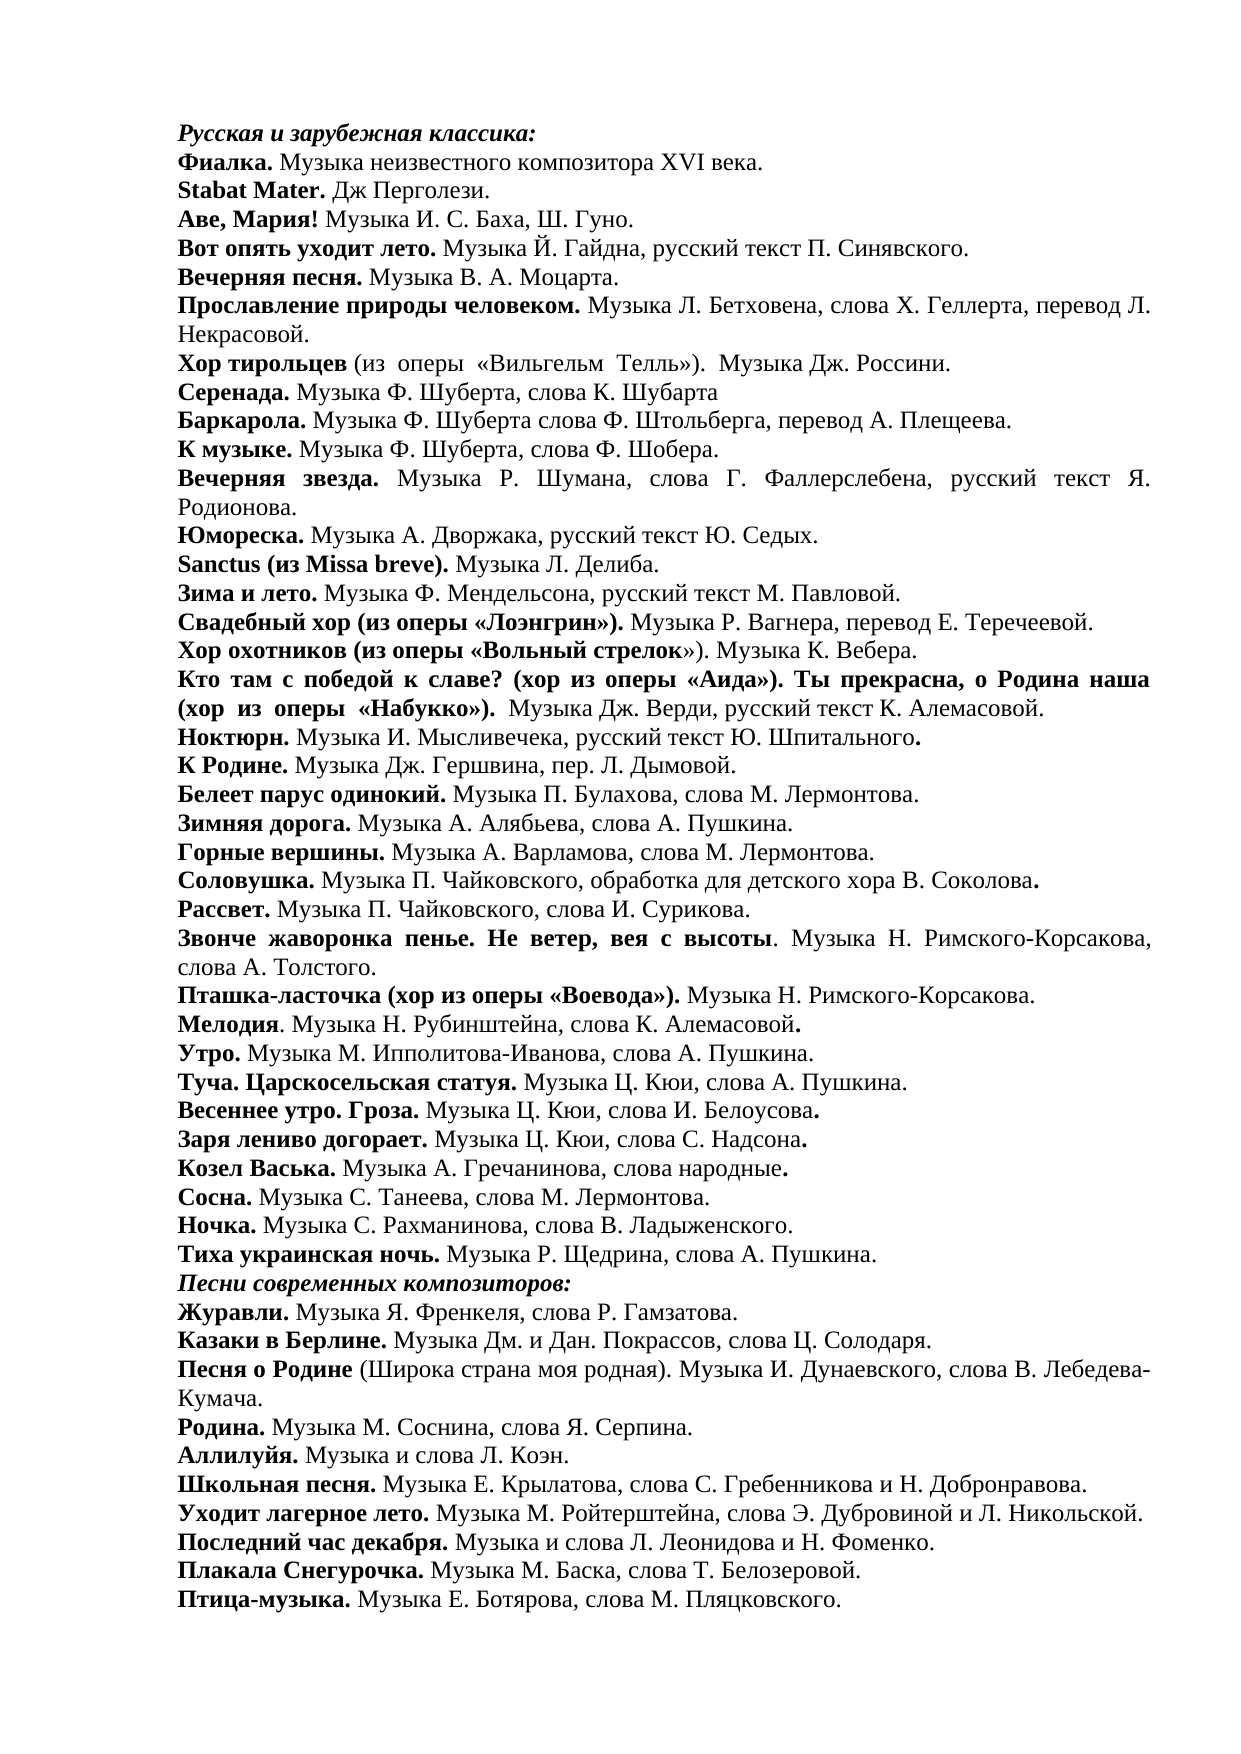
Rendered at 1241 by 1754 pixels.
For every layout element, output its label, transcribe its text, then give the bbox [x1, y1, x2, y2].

text Школьная песня. Музыка Е. Крылатова, слова С. Гребенникова и Н. Добронравова. [177, 1469, 1152, 1498]
text Фиалка. Музыка неизвестного композитора XVI века. [177, 147, 1152, 176]
text Козел Васька. Музыка А. Гречанинова, слова народные. [177, 1153, 1152, 1182]
text Звонче жаворонка пенье. Не ветер, вея с высоты. Музыка Н. Римского-Корсакова, слова А. Толстого. [177, 923, 1152, 981]
text Вечерняя песня. Музыка В. А. Моцарта. [177, 262, 1152, 291]
text Белеет парус одинокий. Музыка П. Булахова, слова М. Лермонтова. [177, 779, 1152, 808]
text Свадебный хор (из оперы «Лоэнгрин»). Музыка Р. Вагнера, перевод Е. Теречеевой. [177, 607, 1152, 636]
text Зимняя дорога. Музыка А. Алябьева, слова А. Пушкина. [177, 808, 1152, 837]
text Серенада. Музыка Ф. Шуберта, слова К. Шубарта [177, 377, 1152, 406]
text Хор тирольцев (из оперы «Вильгельм Телль»). Музыка Дж. Россини. [177, 348, 1152, 377]
text Журавли. Музыка Я. Френкеля, слова Р. Гамзатова. [177, 1297, 1152, 1326]
text Аллилуйя. Музыка и слова Л. Коэн. [177, 1441, 1152, 1469]
text Вечерняя звезда. Музыка Р. Шумана, слова Г. Фаллерслебена, русский текст Я. Родионова. [177, 463, 1152, 521]
text Весеннее утро. Гроза. Музыка Ц. Кюи, слова И. Белоусова. [177, 1096, 1152, 1124]
text Утро. Музыка М. Ипполитова-Иванова, слова А. Пушкина. [177, 1038, 1152, 1067]
text Зима и лето. Музыка Ф. Мендельсона, русский текст М. Павловой. [177, 578, 1152, 607]
text Рассвет. Музыка П. Чайковского, слова И. Сурикова. [177, 894, 1152, 923]
text Хор охотников (из оперы «Вольный стрелок»). Музыка К. Вебера. [177, 636, 1152, 664]
text Птица-музыка. Музыка Е. Ботярова, слова М. Пляцковского. [177, 1584, 1152, 1613]
text Последний час декабря. Музыка и слова Л. Леонидова и Н. Фоменко. [177, 1527, 1152, 1556]
text Пташка-ласточка (хор из оперы «Воевода»). Музыка Н. Римского-Корсакова. [177, 981, 1152, 1009]
text Казаки в Берлине. Музыка Дм. и Дан. Покрассов, слова Ц. Солодаря. [177, 1326, 1152, 1354]
text К музыке. Музыка Ф. Шуберта, слова Ф. Шобера. [177, 434, 1152, 463]
text Уходит лагерное лето. Музыка М. Ройтерштейна, слова Э. Дубровиной и Л. Никольской. [177, 1498, 1152, 1527]
text Туча. Царскосельская статуя. Музыка Ц. Кюи, слова А. Пушкина. [177, 1067, 1152, 1096]
text Родина. Музыка М. Соснина, слова Я. Серпина. [177, 1412, 1152, 1441]
text Плакала Снегурочка. Музыка М. Баска, слова Т. Белозеровой. [177, 1556, 1152, 1584]
text Соловушка. Музыка П. Чайковского, обработка для детского хора В. Соколова. [177, 866, 1152, 894]
text Баркарола. Музыка Ф. Шуберта слова Ф. Штольберга, перевод А. Плещеева. [177, 406, 1152, 434]
text Песни современных композиторов: [177, 1268, 1152, 1297]
text Sanctus (из Missa breve). Музыка Л. Делиба. [177, 549, 1152, 578]
text Ноктюрн. Музыка И. Мысливечека, русский текст Ю. Шпитального. [177, 722, 1152, 751]
text Прославление природы человеком. Музыка Л. Бетховена, слова Х. Геллерта, перевод Л. Некрасовой. [177, 291, 1152, 348]
text Горные вершины. Музыка А. Варламова, слова М. Лермонтова. [177, 837, 1152, 866]
text Тиха украинская ночь. Музыка Р. Щедрина, слова А. Пушкина. [177, 1239, 1152, 1268]
text Вот опять уходит лето. Музыка Й. Гайдна, русский текст П. Синявского. [177, 233, 1152, 262]
text Аве, Мария! Музыка И. С. Баха, Ш. Гуно. [177, 204, 1152, 233]
text Мелодия. Музыка Н. Рубинштейна, слова К. Алемасовой. [177, 1009, 1152, 1038]
text Кто там с победой к славе? (хор из оперы «Аида»). Ты прекрасна, о Родина наша (хор из оперы «Набукко»). Музыка Дж. Верди, русский текст К. Алемасовой. [177, 664, 1152, 722]
text Заря лениво догорает. Музыка Ц. Кюи, слова С. Надсона. [177, 1124, 1152, 1153]
text Ночка. Музыка С. Рахманинова, слова В. Ладыженского. [177, 1211, 1152, 1239]
text Stabat Mater. Дж Перголези. [177, 176, 1152, 204]
text Сосна. Музыка С. Танеева, слова М. Лермонтова. [177, 1182, 1152, 1211]
text К Родине. Музыка Дж. Гершвина, пер. Л. Дымовой. [177, 751, 1152, 779]
text Русская и зарубежная классика: [177, 118, 1152, 147]
text Юмореска. Музыка А. Дворжака, русский текст Ю. Седых. [177, 521, 1152, 549]
text Песня о Родине (Широка страна моя родная). Музыка И. Дунаевского, слова В. Лебедева-Кумача. [177, 1354, 1152, 1412]
